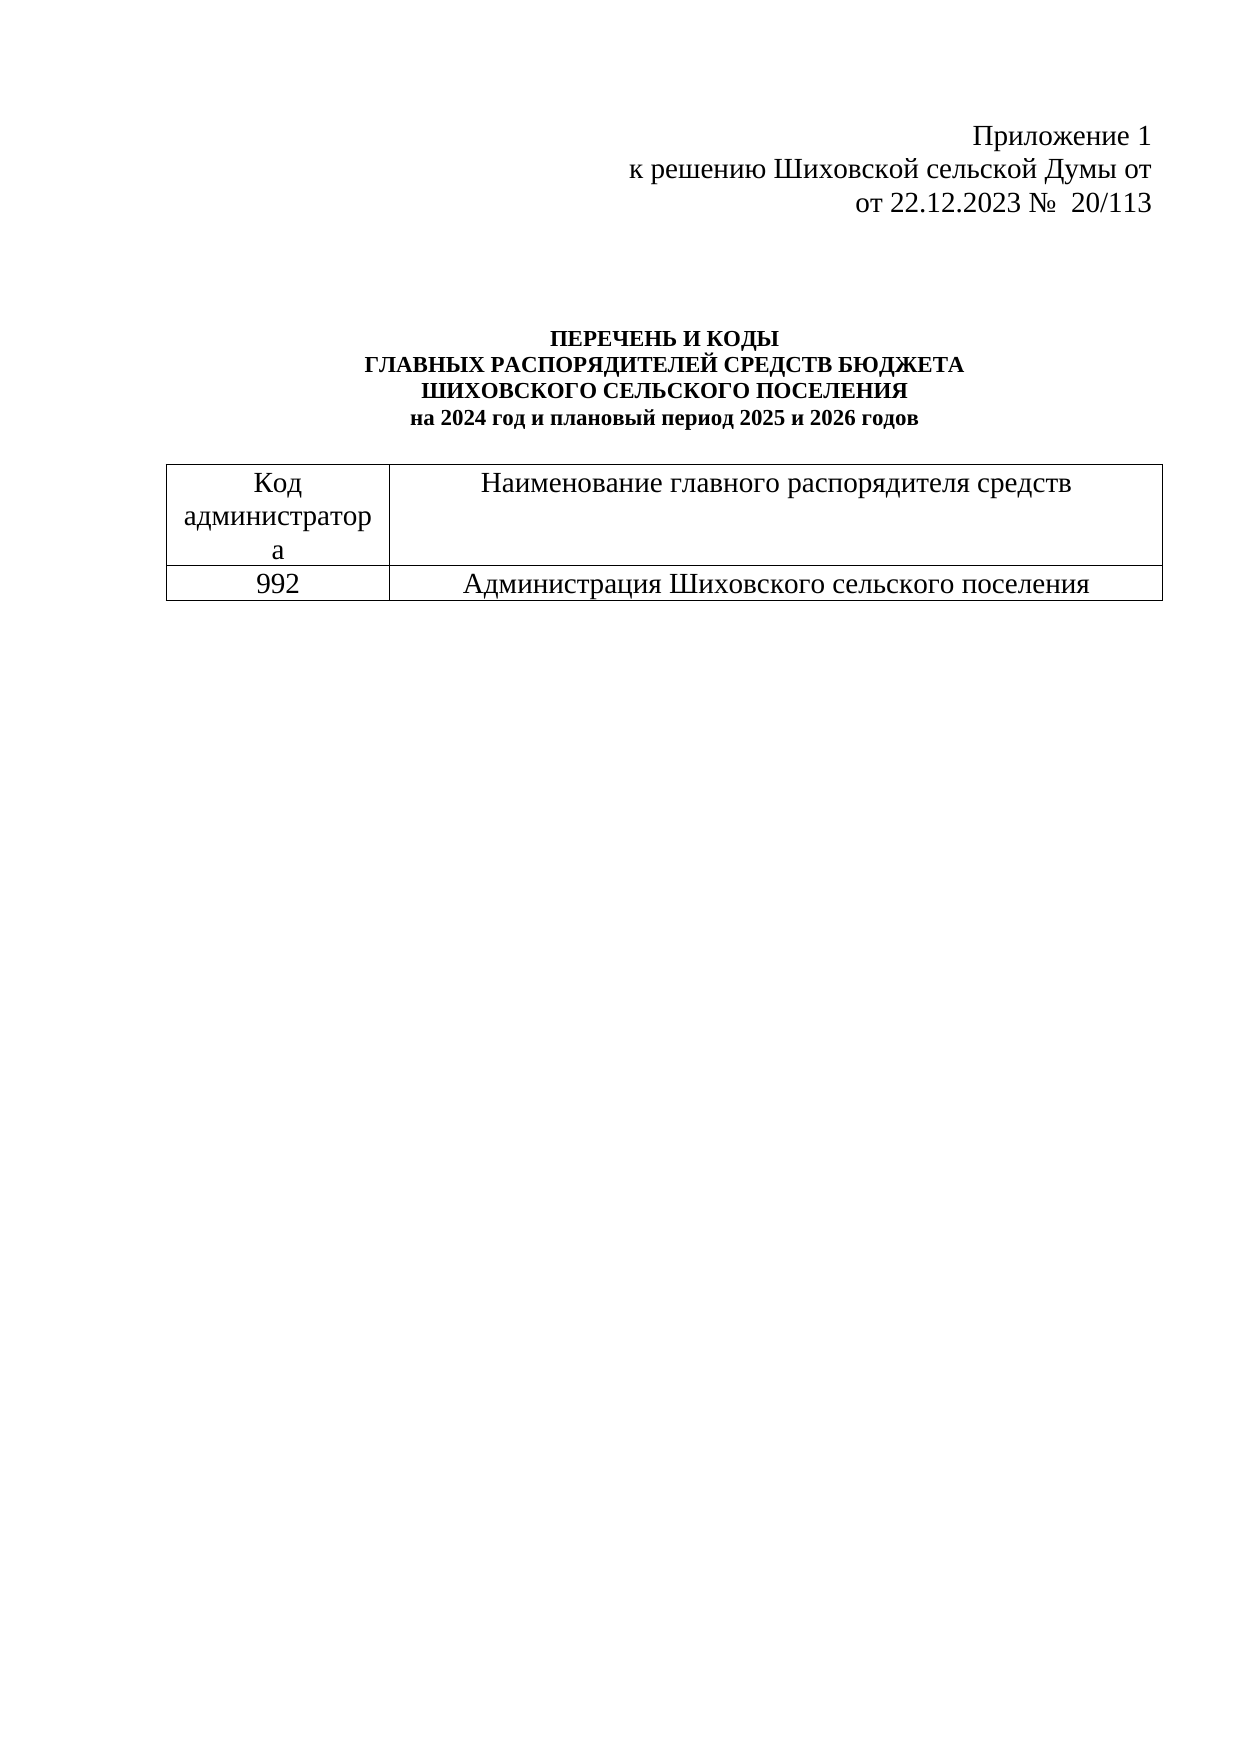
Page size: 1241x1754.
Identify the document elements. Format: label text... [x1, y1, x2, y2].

table_header Наименование главного распорядителя средств [390, 465, 1162, 565]
text от 22.12.2023 № 20/113 [177, 185, 1152, 219]
text к решению Шиховской сельской Думы от [177, 152, 1152, 185]
text ГЛАВНЫХ РАСПОРЯДИТЕЛЕЙ СРЕДСТВ БЮДЖЕТА [177, 351, 1152, 377]
text на 2024 год и плановый период 2025 и 2026 годов [177, 404, 1152, 430]
table_header Код администратора [167, 465, 389, 565]
text ПЕРЕЧЕНЬ И КОДЫ [177, 325, 1152, 351]
text ШИХОВСКОГО СЕЛЬСКОГО ПОСЕЛЕНИЯ [177, 377, 1152, 404]
text Приложение 1 [177, 118, 1152, 152]
table_cell 992 [167, 566, 389, 600]
table_cell Администрация Шиховского сельского поселения [390, 566, 1162, 600]
